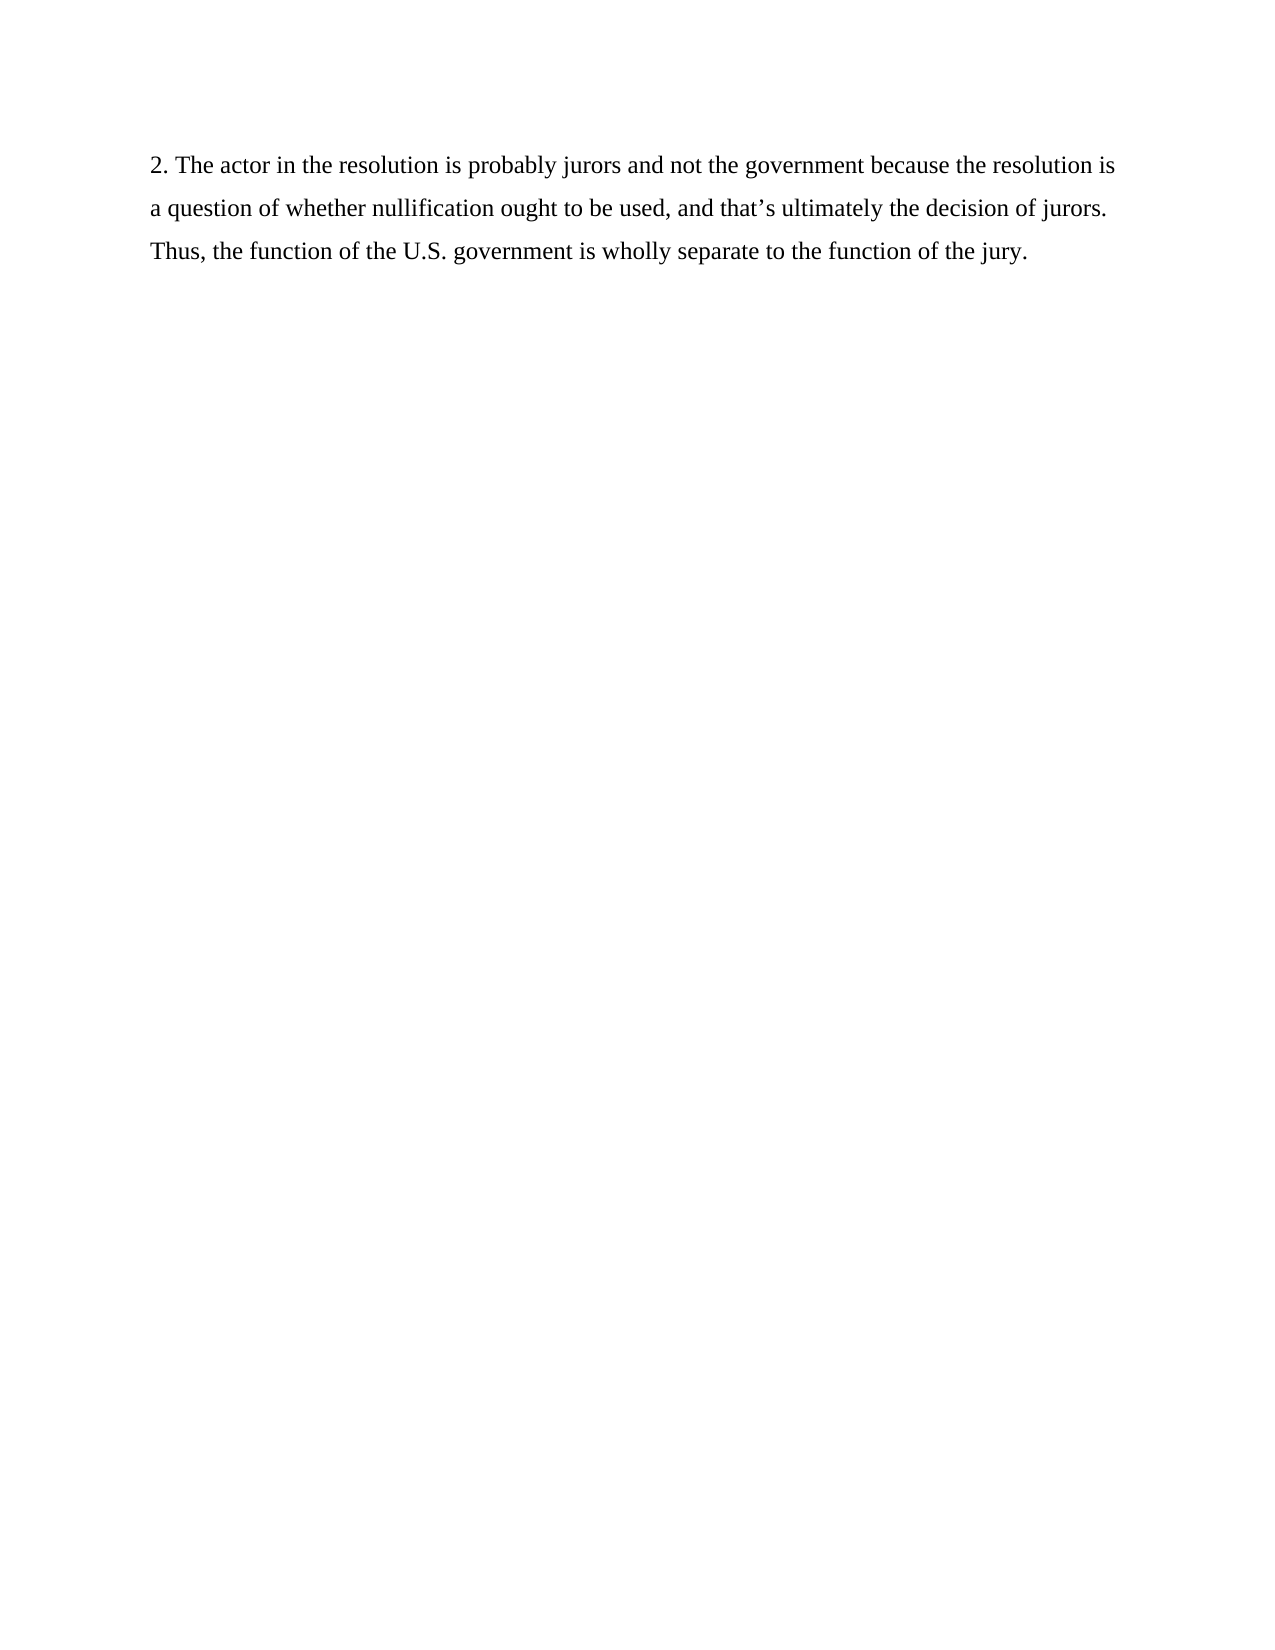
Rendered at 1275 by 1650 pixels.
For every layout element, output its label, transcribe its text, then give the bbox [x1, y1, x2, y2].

text 2. The actor in the resolution is probably jurors and not the government because the resolution is a question of whether nullification ought to be used, and that’s ultimately the decision of jurors. Thus, the function of the U.S. government is wholly separate to the function of the jury. [150, 150, 1125, 265]
